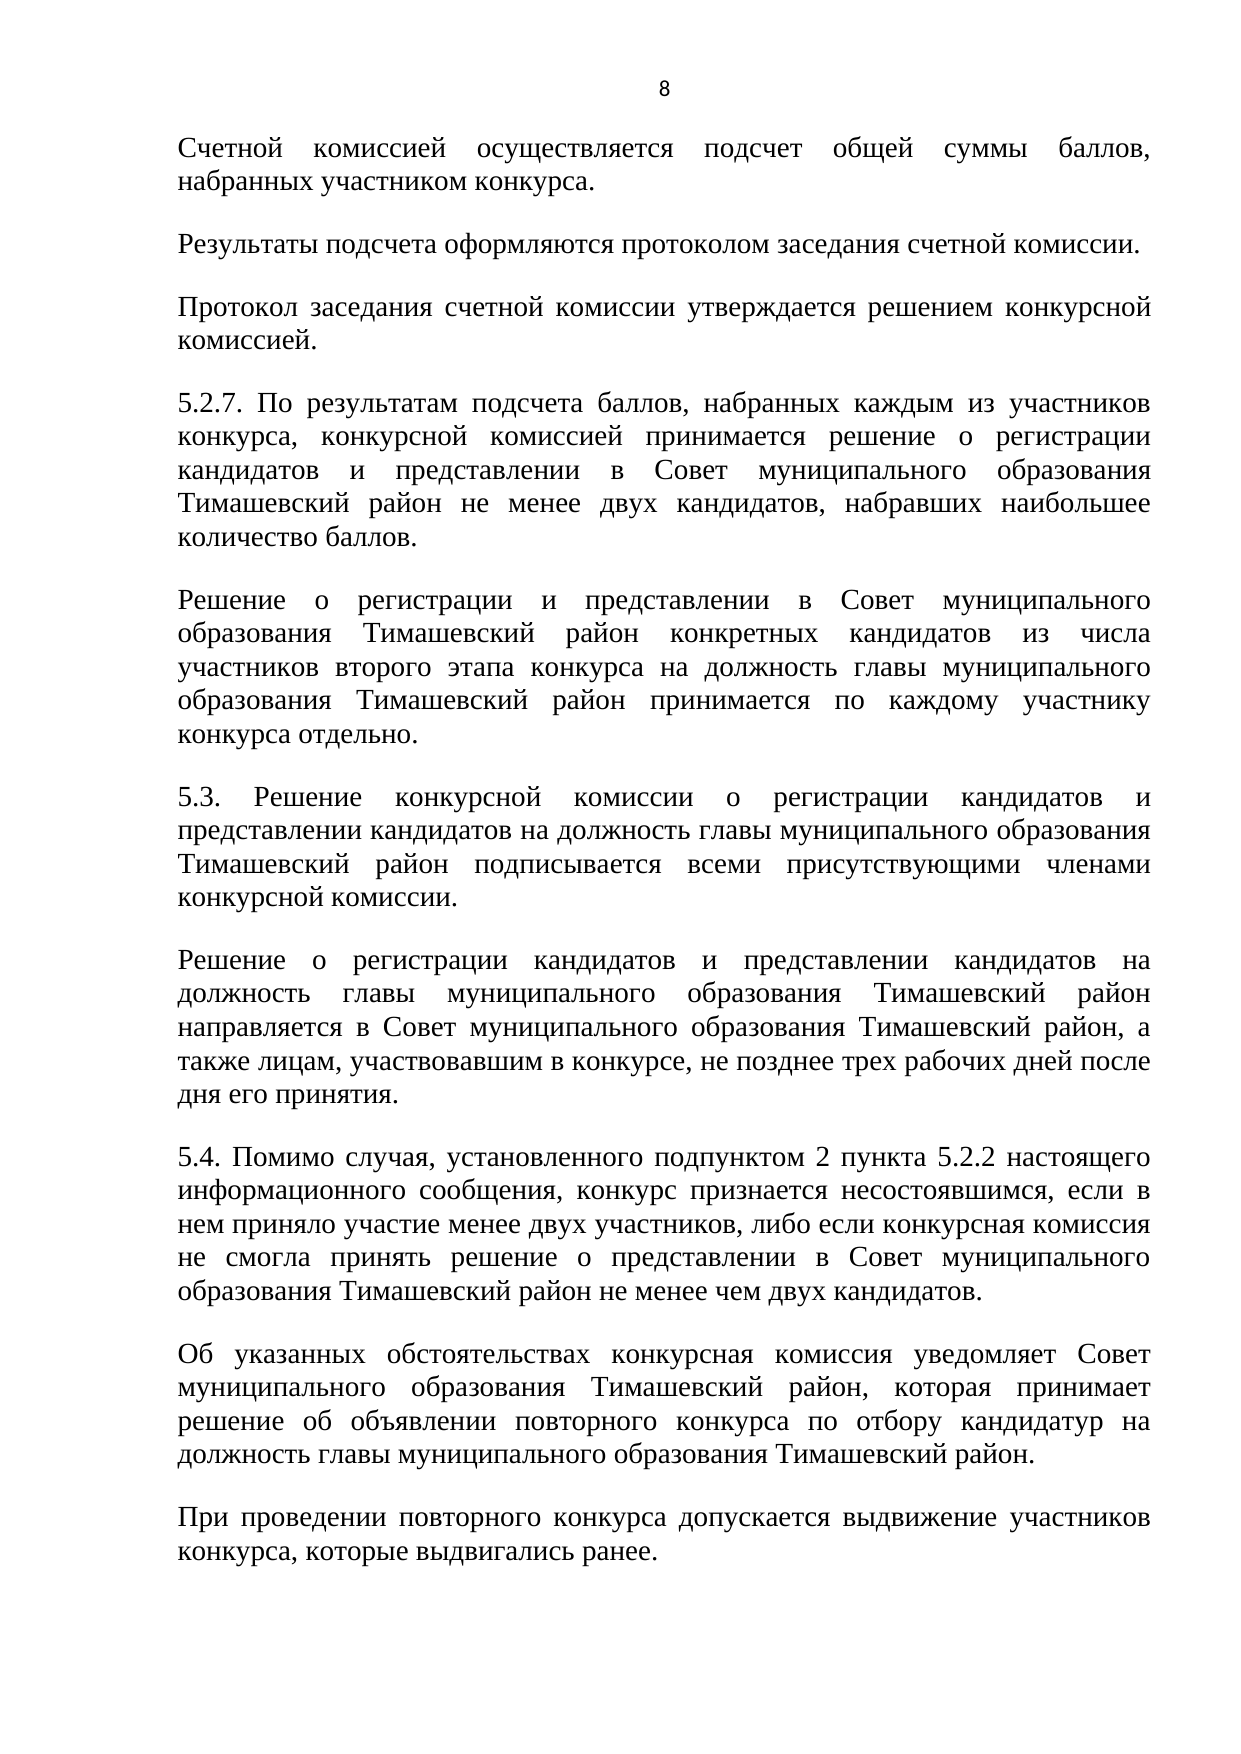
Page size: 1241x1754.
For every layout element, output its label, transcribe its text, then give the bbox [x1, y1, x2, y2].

text Счетной комиссией осуществляется подсчет общей суммы баллов, набранных участником конкурса. [177, 130, 1152, 197]
text 5.4. Помимо случая, установленного подпунктом 2 пункта 5.2.2 настоящего информационного сообщения, конкурс признается несостоявшимся, если в нем приняло участие менее двух участников, либо если конкурсная комиссия не смогла принять решение о представлении в Совет муниципального образования Тимашевский район не менее чем двух кандидатов. [177, 1139, 1152, 1307]
text 5.3. Решение конкурсной комиссии о регистрации кандидатов и представлении кандидатов на должность главы муниципального образования Тимашевский район подписывается всеми присутствующими членами конкурсной комиссии. [177, 779, 1152, 913]
text Результаты подсчета оформляются протоколом заседания счетной комиссии. [177, 226, 1152, 259]
text Решение о регистрации и представлении в Совет муниципального образования Тимашевский район конкретных кандидатов из числа участников второго этапа конкурса на должность главы муниципального образования Тимашевский район принимается по каждому участнику конкурса отдельно. [177, 582, 1152, 749]
text Об указанных обстоятельствах конкурсная комиссия уведомляет Совет муниципального образования Тимашевский район, которая принимает решение об объявлении повторного конкурса по отбору кандидатур на должность главы муниципального образования Тимашевский район. [177, 1336, 1152, 1470]
text 5.2.7. По результатам подсчета баллов, набранных каждым из участников конкурса, конкурсной комиссией принимается решение о регистрации кандидатов и представлении в Совет муниципального образования Тимашевский район не менее двух кандидатов, набравших наибольшее количество баллов. [177, 385, 1152, 553]
text При проведении повторного конкурса допускается выдвижение участников конкурса, которые выдвигались ранее. [177, 1499, 1152, 1566]
text Протокол заседания счетной комиссии утверждается решением конкурсной комиссией. [177, 289, 1152, 356]
text Решение о регистрации кандидатов и представлении кандидатов на должность главы муниципального образования Тимашевский район направляется в Совет муниципального образования Тимашевский район, а также лицам, участвовавшим в конкурсе, не позднее трех рабочих дней после дня его принятия. [177, 942, 1152, 1110]
